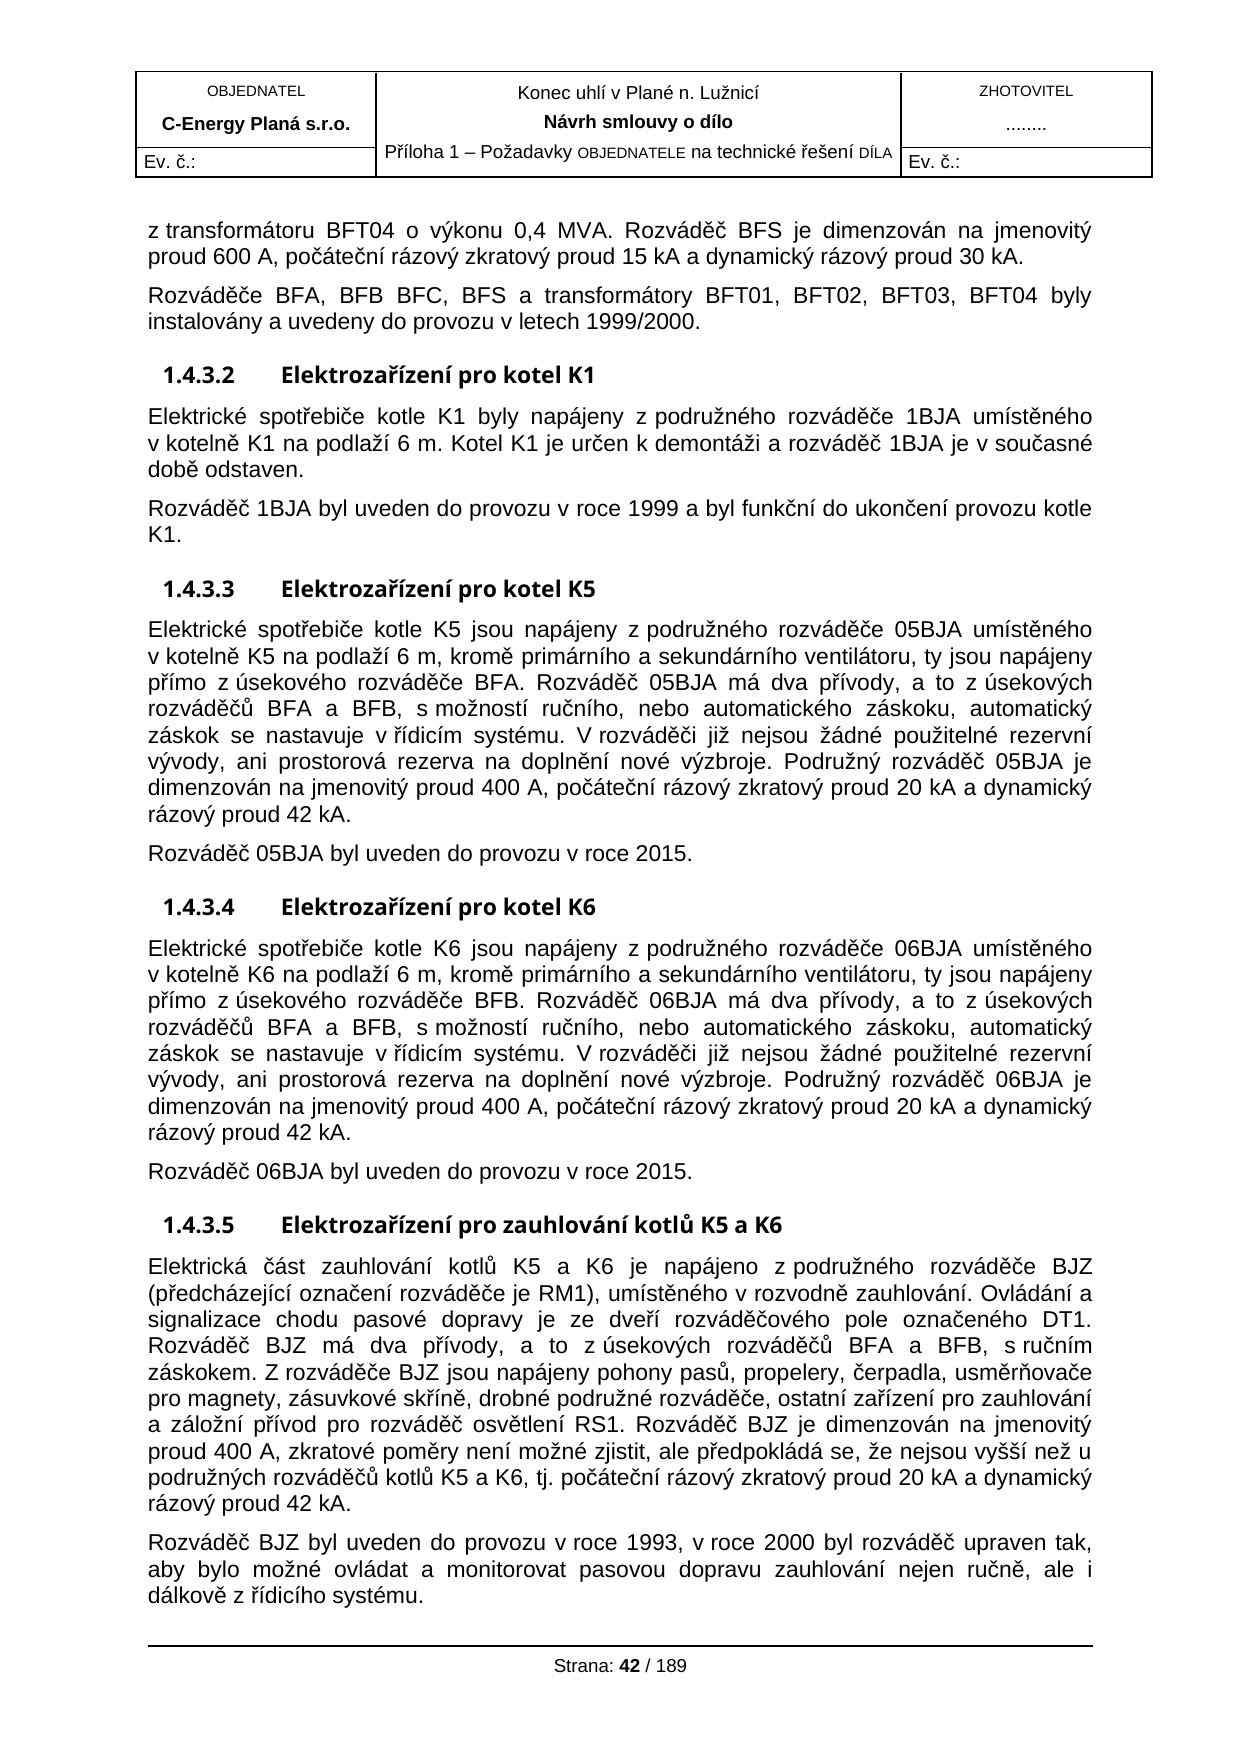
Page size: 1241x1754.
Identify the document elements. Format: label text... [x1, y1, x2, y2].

text Rozváděč BJZ byl uveden do provozu v roce 1993, v roce 2000 byl rozváděč upraven tak, aby bylo možné ovládat a monitorovat pasovou dopravu zauhlování nejen ručně, ale i dálkově z řídicího systému. [148, 1529, 1093, 1608]
subtitle 1.4.3.2 Elektrozařízení pro kotel K1 [162, 359, 1093, 391]
text Rozváděče BFA, BFB BFC, BFS a transformátory BFT01, BFT02, BFT03, BFT04 byly instalovány a uvedeny do provozu v letech 1999/2000. [148, 282, 1093, 334]
subtitle 1.4.3.5 Elektrozařízení pro zauhlování kotlů K5 a K6 [162, 1209, 1093, 1241]
text Elektrické spotřebiče kotle K6 jsou napájeny z podružného rozváděče 06BJA umístěného v kotelně K6 na podlaží 6 m, kromě primárního a sekundárního ventilátoru, ty jsou napájeny přímo z úsekového rozváděče BFB. Rozváděč 06BJA má dva přívody, a to z úsekových rozváděčů BFA a BFB, s možností ručního, nebo automatického záskoku, automatický záskok se nastavuje v řídicím systému. V rozváděči již nejsou žádné použitelné rezervní vývody, ani prostorová rezerva na doplnění nové výzbroje. Podružný rozváděč 06BJA je dimenzován na jmenovitý proud 400 A, počáteční rázový zkratový proud 20 kA a dynamický rázový proud 42 kA. [148, 935, 1093, 1146]
text Elektrické spotřebiče kotle K5 jsou napájeny z podružného rozváděče 05BJA umístěného v kotelně K5 na podlaží 6 m, kromě primárního a sekundárního ventilátoru, ty jsou napájeny přímo z úsekového rozváděče BFA. Rozváděč 05BJA má dva přívody, a to z úsekových rozváděčů BFA a BFB, s možností ručního, nebo automatického záskoku, automatický záskok se nastavuje v řídicím systému. V rozváděči již nejsou žádné použitelné rezervní vývody, ani prostorová rezerva na doplnění nové výzbroje. Podružný rozváděč 05BJA je dimenzován na jmenovitý proud 400 A, počáteční rázový zkratový proud 20 kA a dynamický rázový proud 42 kA. [148, 616, 1093, 827]
text Rozváděč 06BJA byl uveden do provozu v roce 2015. [148, 1158, 1093, 1184]
subtitle 1.4.3.4 Elektrozařízení pro kotel K6 [162, 891, 1093, 922]
text Rozváděč 05BJA byl uveden do provozu v roce 2015. [148, 839, 1093, 866]
text Elektrické spotřebiče kotle K1 byly napájeny z podružného rozváděče 1BJA umístěného v kotelně K1 na podlaží 6 m. Kotel K1 je určen k demontáži a rozváděč 1BJA je v současné době odstaven. [148, 403, 1093, 482]
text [148, 217, 1093, 269]
text Rozváděč 1BJA byl uveden do provozu v roce 1999 a byl funkční do ukončení provozu kotle K1. [148, 495, 1093, 547]
subtitle 1.4.3.3 Elektrozařízení pro kotel K5 [162, 572, 1093, 604]
text Elektrická část zauhlování kotlů K5 a K6 je napájeno z podružného rozváděče BJZ (předcházející označení rozváděče je RM1), umístěného v rozvodně zauhlování. Ovládání a signalizace chodu pasové dopravy je ze dveří rozváděčového pole označeného DT1. Rozváděč BJZ má dva přívody, a to z úsekových rozváděčů BFA a BFB, s ručním záskokem. Z rozváděče BJZ jsou napájeny pohony pasů, propelery, čerpadla, usměrňovače pro magnety, zásuvkové skříně, drobné podružné rozváděče, ostatní zařízení pro zauhlování a záložní přívod pro rozváděč osvětlení RS1. Rozváděč BJZ je dimenzován na jmenovitý proud 400 A, zkratové poměry není možné zjistit, ale předpokládá se, že nejsou vyšší než u podružných rozváděčů kotlů K5 a K6, tj. počáteční rázový zkratový proud 20 kA a dynamický rázový proud 42 kA. [148, 1253, 1093, 1517]
